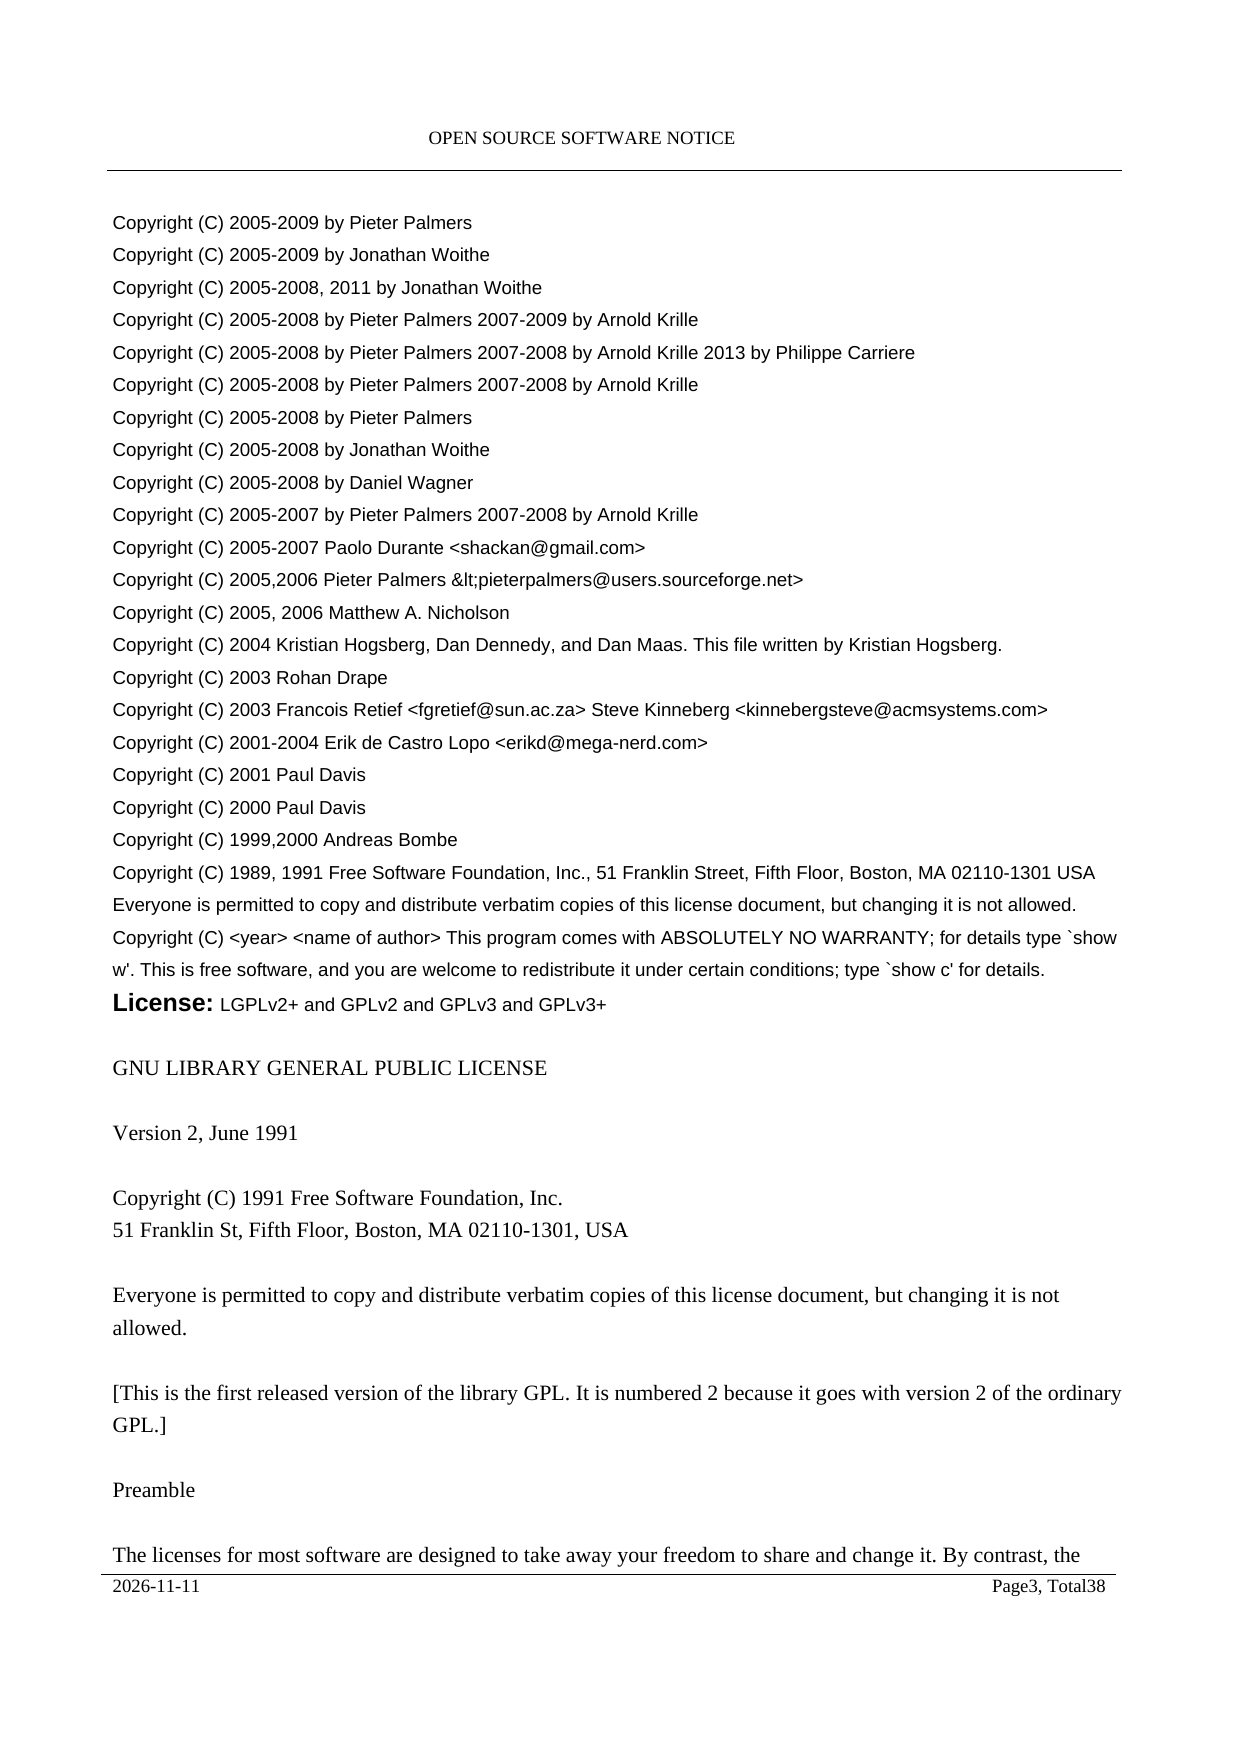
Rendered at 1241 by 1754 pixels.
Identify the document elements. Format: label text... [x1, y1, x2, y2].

text Copyright (C) 2005-2008 by Pieter Palmers 2007-2008 by Arnold Krille [112, 369, 1128, 401]
text Copyright (C) 2005-2009 by Pieter Palmers [112, 206, 1128, 239]
text Copyright (C) 2005, 2006 Matthew A. Nicholson [112, 596, 1128, 629]
text Copyright (C) 2005,2006 Pieter Palmers &lt;pieterpalmers@users.sourceforge.net> [112, 564, 1128, 596]
text Copyright (C) 2003 Francois Retief <fgretief@sun.ac.za> Steve Kinneberg <kinnebergsteve@acmsystems.com> [112, 694, 1128, 726]
text Copyright (C) 2005-2008 by Pieter Palmers 2007-2009 by Arnold Krille [112, 304, 1128, 336]
text Copyright (C) 2004 Kristian Hogsberg, Dan Dennedy, and Dan Maas. This file written by Kristian Hogsberg. [112, 629, 1128, 661]
text Copyright (C) 2005-2007 Paolo Durante <shackan@gmail.com> [112, 531, 1128, 564]
text Copyright (C) 2005-2007 by Pieter Palmers 2007-2008 by Arnold Krille [112, 499, 1128, 531]
text Copyright (C) 2005-2008 by Daniel Wagner [112, 466, 1128, 499]
text Copyright (C) 2005-2008 by Pieter Palmers [112, 401, 1128, 434]
text Copyright (C) 1989, 1991 Free Software Foundation, Inc., 51 Franklin Street, Fifth Floor, Boston, MA 02110-1301 USA Everyone is permitted to copy and distribute verbatim copies of this license document, but changing it is not allowed. [112, 856, 1128, 921]
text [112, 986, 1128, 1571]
text Copyright (C) <year> <name of author> This program comes with ABSOLUTELY NO WARRANTY; for details type `show w'. This is free software, and you are welcome to redistribute it under certain conditions; type `show c' for details. [112, 921, 1128, 986]
text Copyright (C) 2005-2009 by Jonathan Woithe [112, 239, 1128, 271]
text Copyright (C) 2005-2008 by Jonathan Woithe [112, 434, 1128, 466]
text Copyright (C) 2005-2008 by Pieter Palmers 2007-2008 by Arnold Krille 2013 by Philippe Carriere [112, 336, 1128, 369]
text Copyright (C) 1999,2000 Andreas Bombe [112, 824, 1128, 856]
text Copyright (C) 2003 Rohan Drape [112, 661, 1128, 694]
text Copyright (C) 2001-2004 Erik de Castro Lopo <erikd@mega-nerd.com> [112, 726, 1128, 759]
text Copyright (C) 2001 Paul Davis [112, 759, 1128, 791]
text Copyright (C) 2005-2008, 2011 by Jonathan Woithe [112, 271, 1128, 304]
text Copyright (C) 2000 Paul Davis [112, 791, 1128, 824]
